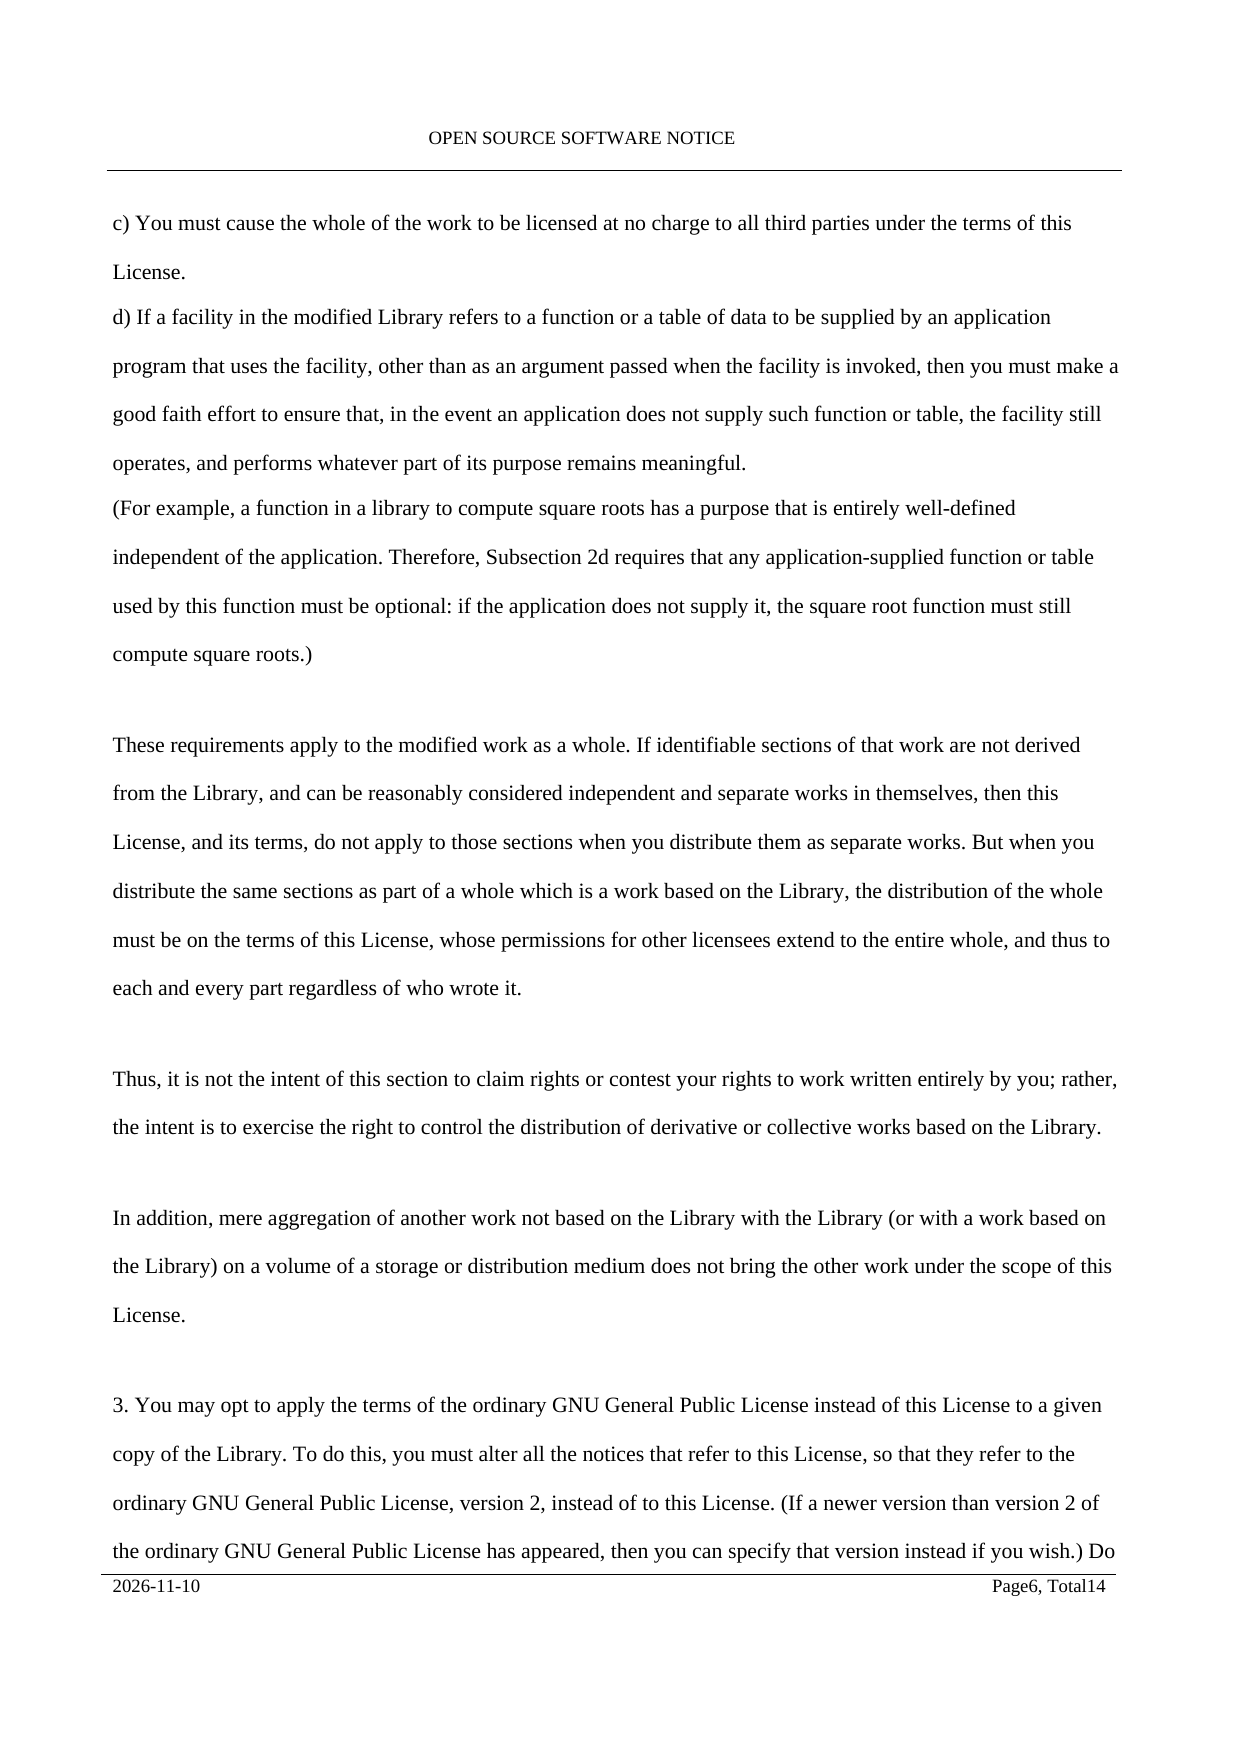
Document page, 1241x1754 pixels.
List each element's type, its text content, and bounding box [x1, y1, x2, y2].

text These requirements apply to the modified work as a whole. If identifiable sections of that work are not derived from the Library, and can be reasonably considered independent and separate works in themselves, then this License, and its terms, do not apply to those sections when you distribute them as separate works. But when you distribute the same sections as part of a whole which is a work based on the Library, the distribution of the whole must be on the terms of this License, whose permissions for other licensees extend to the entire whole, and thus to each and every part regardless of who wrote it. [112, 728, 1128, 1004]
text In addition, mere aggregation of another work not based on the Library with the Library (or with a work based on the Library) on a volume of a storage or distribution medium does not bring the other work under the scope of this License. [112, 1201, 1128, 1331]
text c) You must cause the whole of the work to be licensed at no charge to all third parties under the terms of this License. [112, 206, 1128, 288]
text Thus, it is not the intent of this section to claim rights or contest your rights to work written entirely by you; rather, the intent is to exercise the right to control the distribution of derivative or collective works based on the Library. [112, 1062, 1128, 1143]
text d) If a facility in the modified Library refers to a function or a table of data to be supplied by an application program that uses the facility, other than as an argument passed when the facility is invoked, then you must make a good faith effort to ensure that, in the event an application does not supply such function or table, the facility still operates, and performs whatever part of its purpose remains meaningful. [112, 300, 1128, 479]
text (For example, a function in a library to compute square roots has a purpose that is entirely well-defined independent of the application. Therefore, Subsection 2d requires that any application-supplied function or table used by this function must be optional: if the application does not supply it, the square root function must still compute square roots.) [112, 492, 1128, 670]
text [112, 1389, 1128, 1567]
